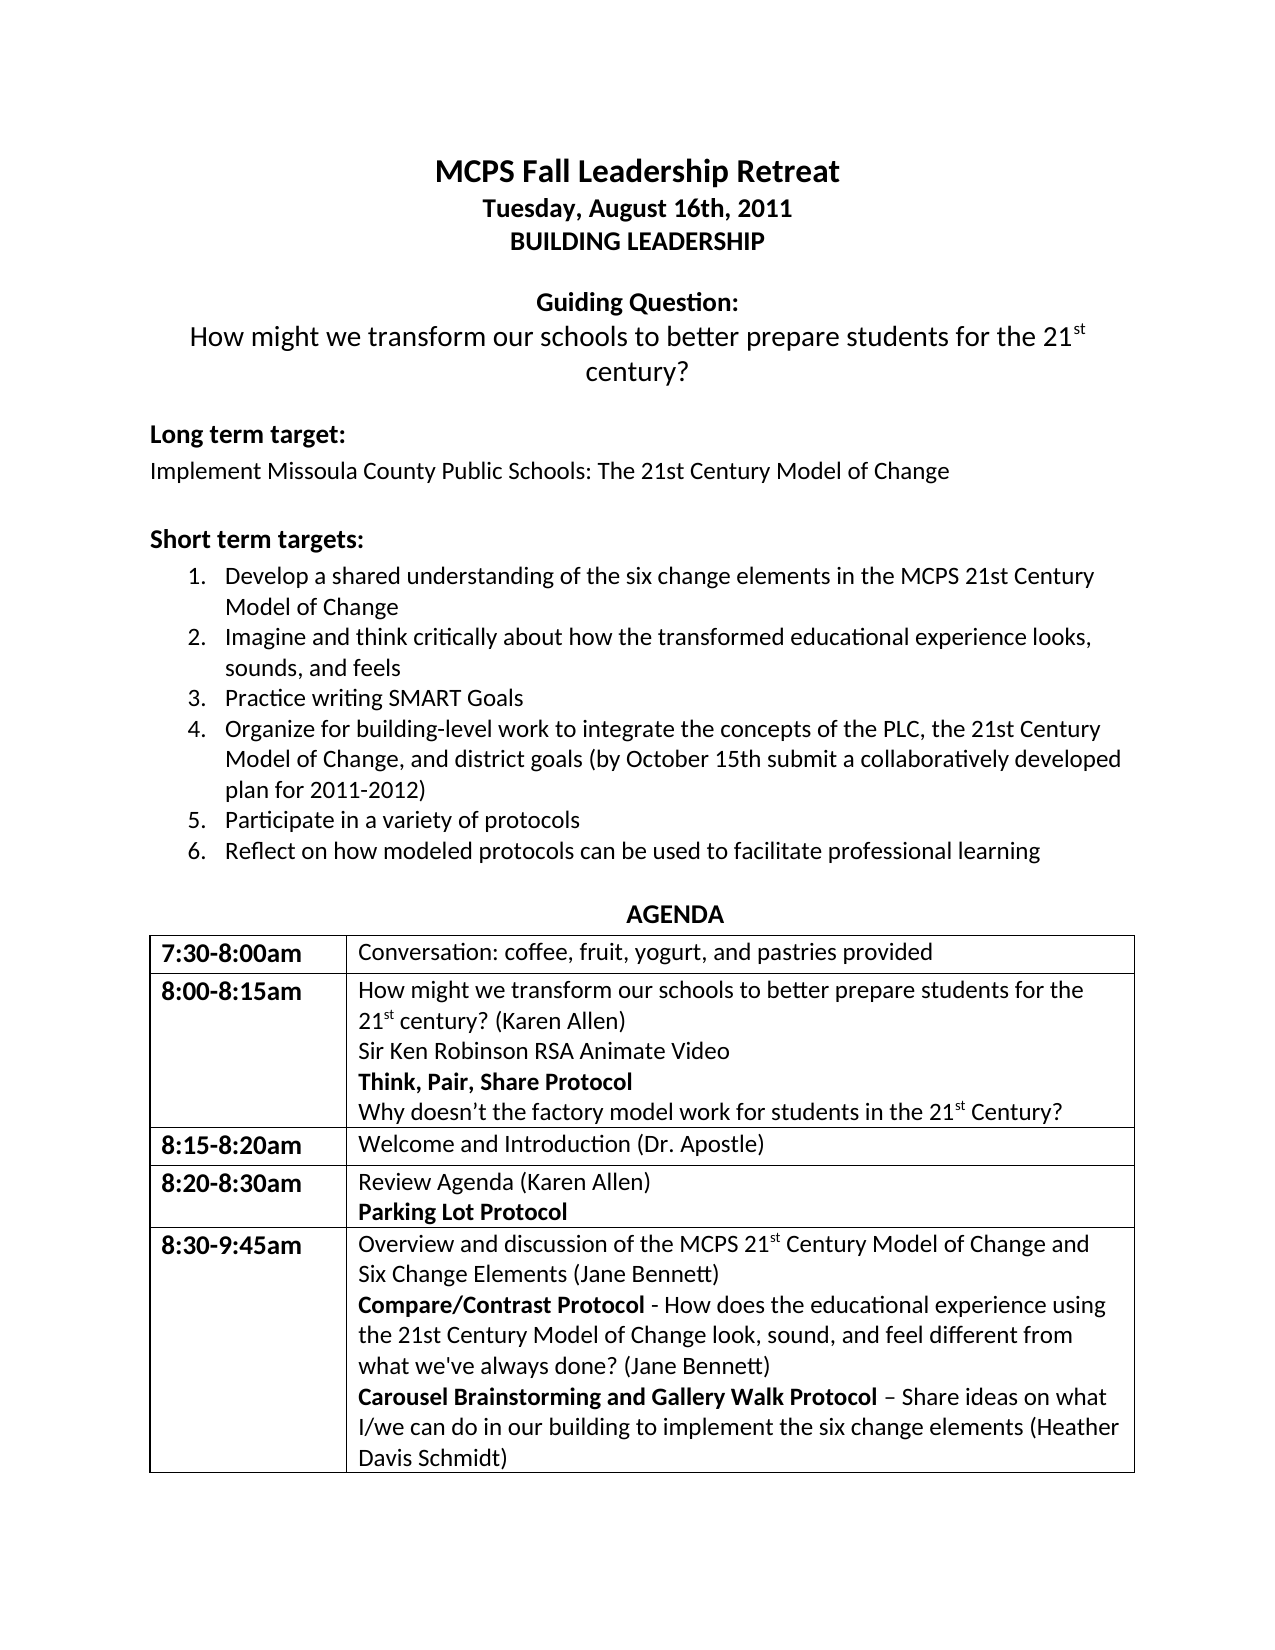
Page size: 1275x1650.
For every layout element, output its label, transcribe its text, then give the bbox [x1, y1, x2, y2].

list Participate in a variety of protocols [187, 804, 1125, 835]
table_cell 8:20-8:30am [151, 1166, 346, 1227]
list Imagine and think critically about how the transformed educational experience looks, sounds, and feels [187, 621, 1125, 682]
text Implement Missoula County Public Schools: The 21st Century Model of Change [150, 455, 1125, 486]
text BUILDING LEADERSHIP [150, 224, 1125, 257]
text MCPS Fall Leadership Retreat [150, 150, 1125, 191]
table_cell 8:00-8:15am [151, 974, 346, 1127]
table_header Conversation: coffee, fruit, yogurt, and pastries provided [347, 936, 1134, 973]
text Short term targets: [150, 522, 1125, 555]
list Practice writing SMART Goals [187, 682, 1125, 713]
text Tuesday, August 16th, 2011 [150, 191, 1125, 224]
table_cell Review Agenda (Karen Allen) Parking Lot Protocol [347, 1166, 1134, 1227]
table_cell 8:15-8:20am [151, 1128, 346, 1165]
text Long term target: [150, 417, 1125, 450]
list Reflect on how modeled protocols can be used to facilitate professional learning [187, 835, 1125, 865]
table_cell How might we transform our schools to better prepare students for the 21st century? (Karen Allen) Sir Ken Robinson RSA Animate Video Think, Pair, Share Protocol Why doesn’t the factory model work for students in the 21st Century? [347, 974, 1134, 1127]
text How might we transform our schools to better prepare students for the 21st century? [150, 318, 1125, 389]
table_cell 8:30-9:45am [151, 1228, 346, 1472]
text Guiding Question: [150, 285, 1125, 318]
table_header 7:30-8:00am [151, 936, 346, 973]
list AGENDA [225, 897, 1125, 931]
table_cell Welcome and Introduction (Dr. Apostle) [347, 1128, 1134, 1165]
list Organize for building-level work to integrate the concepts of the PLC, the 21st Century Model of Change, and district goals (by October 15th submit a collaboratively developed plan for 2011-2012) [187, 713, 1125, 804]
list Develop a shared understanding of the six change elements in the MCPS 21st Century Model of Change [187, 560, 1125, 621]
table_cell Overview and discussion of the MCPS 21st Century Model of Change and Six Change Elements (Jane Bennett) Compare/Contrast Protocol - How does the educational experience using the 21st Century Model of Change look, sound, and feel different from what we've always done? (Jane Bennett) Carousel Brainstorming and Gallery Walk Protocol – Share ideas on what I/we can do in our building to implement the six change elements (Heather Davis Schmidt) [347, 1228, 1134, 1472]
